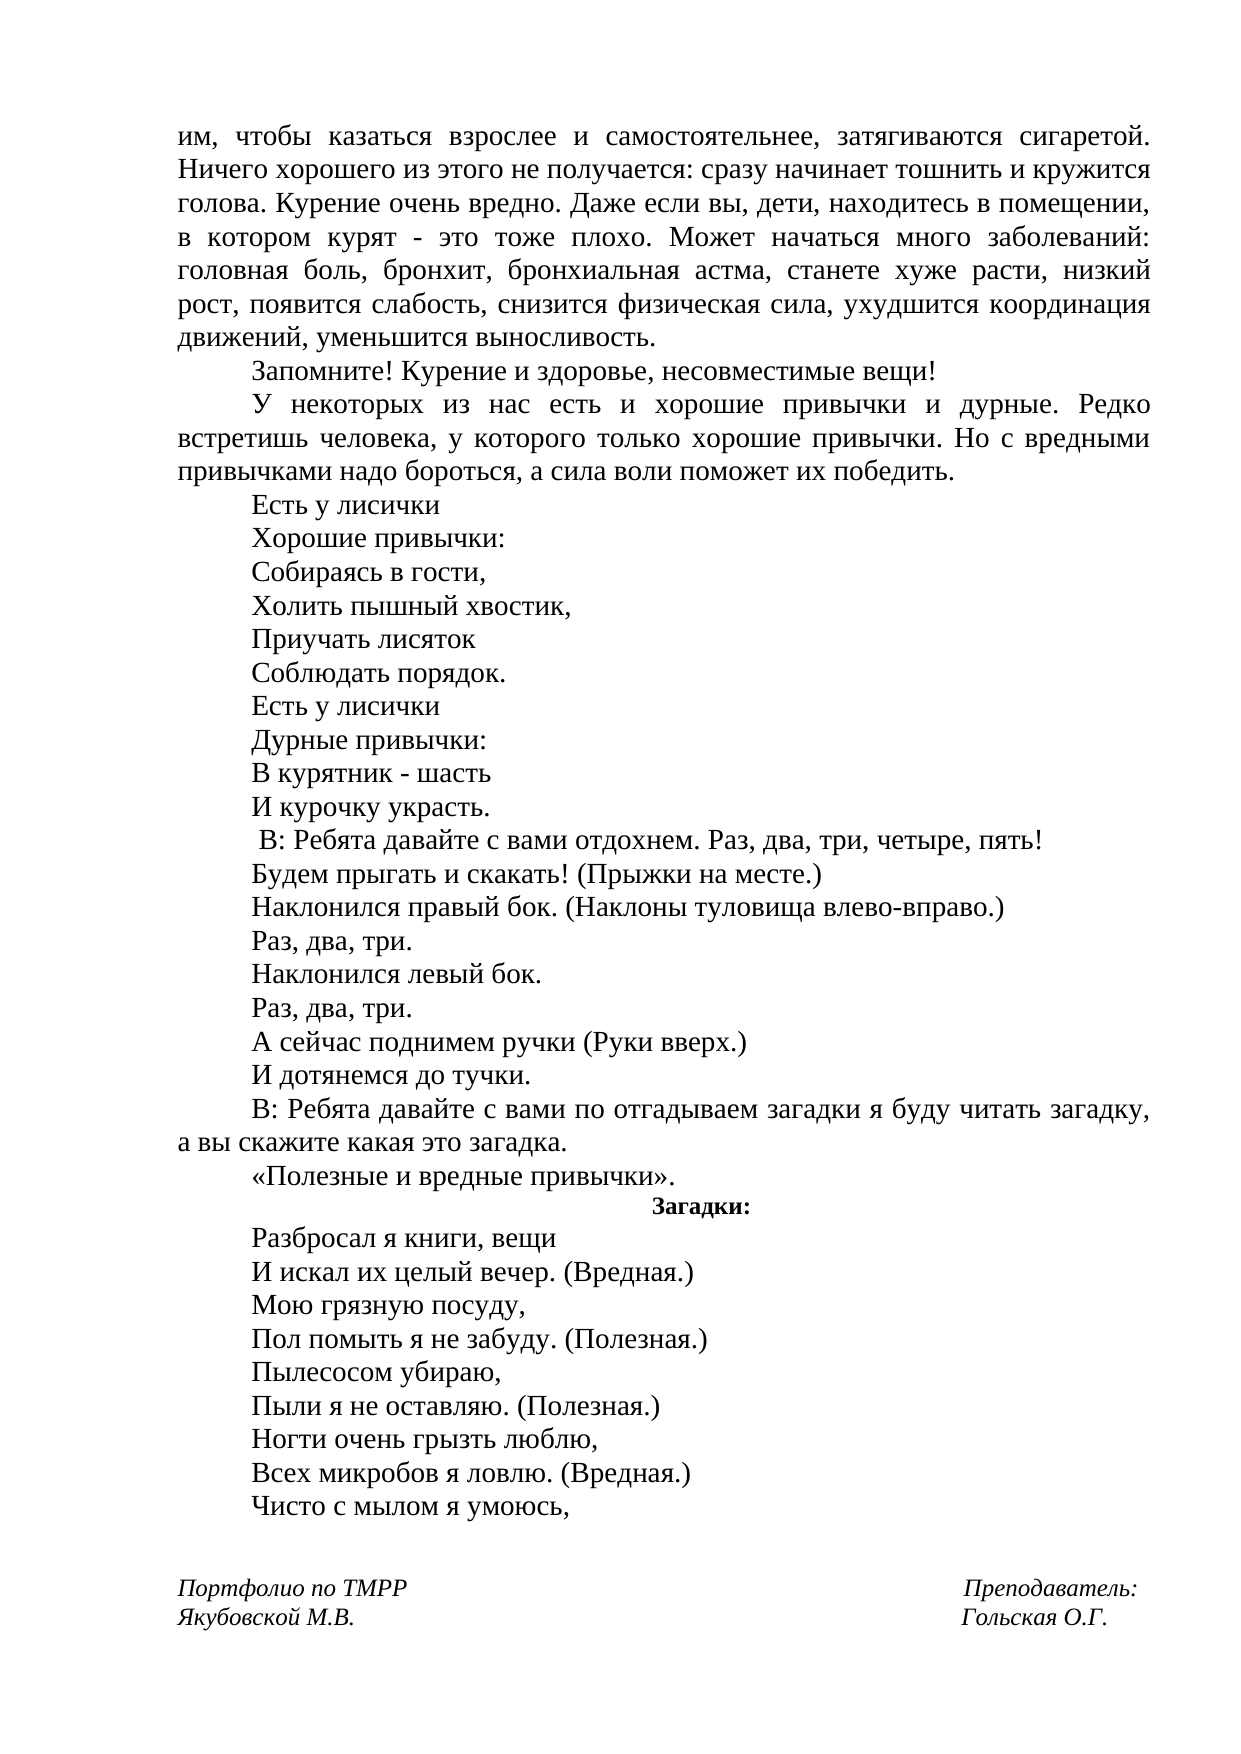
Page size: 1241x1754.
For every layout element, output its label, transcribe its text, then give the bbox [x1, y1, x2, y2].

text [177, 118, 1152, 353]
text Мою грязную посуду, [177, 1287, 1152, 1321]
text А сейчас поднимем ручки (Руки вверх.) [177, 1024, 1152, 1057]
text В: Ребята давайте с вами по отгадываем загадки я буду читать загадку, а вы скажите какая это загадка. [177, 1091, 1152, 1158]
text Пол помыть я не забуду. (Полезная.) [177, 1321, 1152, 1354]
text Собираясь в гости, [177, 554, 1152, 588]
text И искал их целый вечер. (Вредная.) [177, 1254, 1152, 1287]
text Есть у лисички [177, 688, 1152, 722]
text Раз, два, три. [177, 923, 1152, 957]
text Ногти очень грызть люблю, [177, 1421, 1152, 1455]
text И дотянемся до тучки. [177, 1057, 1152, 1091]
text Пылесосом убираю, [177, 1354, 1152, 1388]
text Раз, два, три. [177, 990, 1152, 1024]
text Холить пышный хвостик, [177, 588, 1152, 621]
text Есть у лисички [177, 487, 1152, 521]
text Всех микробов я ловлю. (Вредная.) [177, 1455, 1152, 1488]
text У некоторых из нас есть и хорошие привычки и дурные. Редко встретишь человека, у которого только хорошие привычки. Но с вредными привычками надо бороться, а сила воли поможет их победить. [177, 386, 1152, 487]
text «Полезные и вредные привычки». [177, 1158, 1152, 1191]
text В курятник - шасть [177, 755, 1152, 789]
text Приучать лисяток [177, 621, 1152, 655]
text Пыли я не оставляю. (Полезная.) [177, 1388, 1152, 1421]
text Наклонился правый бок. (Наклоны туловища влево-вправо.) [177, 889, 1152, 923]
text Загадки: [177, 1191, 1152, 1220]
text Соблюдать порядок. [177, 655, 1152, 688]
text И курочку украсть. [177, 789, 1152, 822]
text В: Ребята давайте с вами отдохнем. Раз, два, три, четыре, пять! [177, 822, 1152, 856]
text Хорошие привычки: [177, 521, 1152, 554]
text Наклонился левый бок. [177, 957, 1152, 990]
text Разбросал я книги, вещи [177, 1220, 1152, 1254]
text Чисто с мылом я умоюсь, [177, 1488, 1152, 1522]
text Дурные привычки: [177, 722, 1152, 755]
text Запомните! Курение и здоровье, несовместимые вещи! [177, 353, 1152, 386]
text Будем прыгать и скакать! (Прыжки на месте.) [177, 856, 1152, 889]
